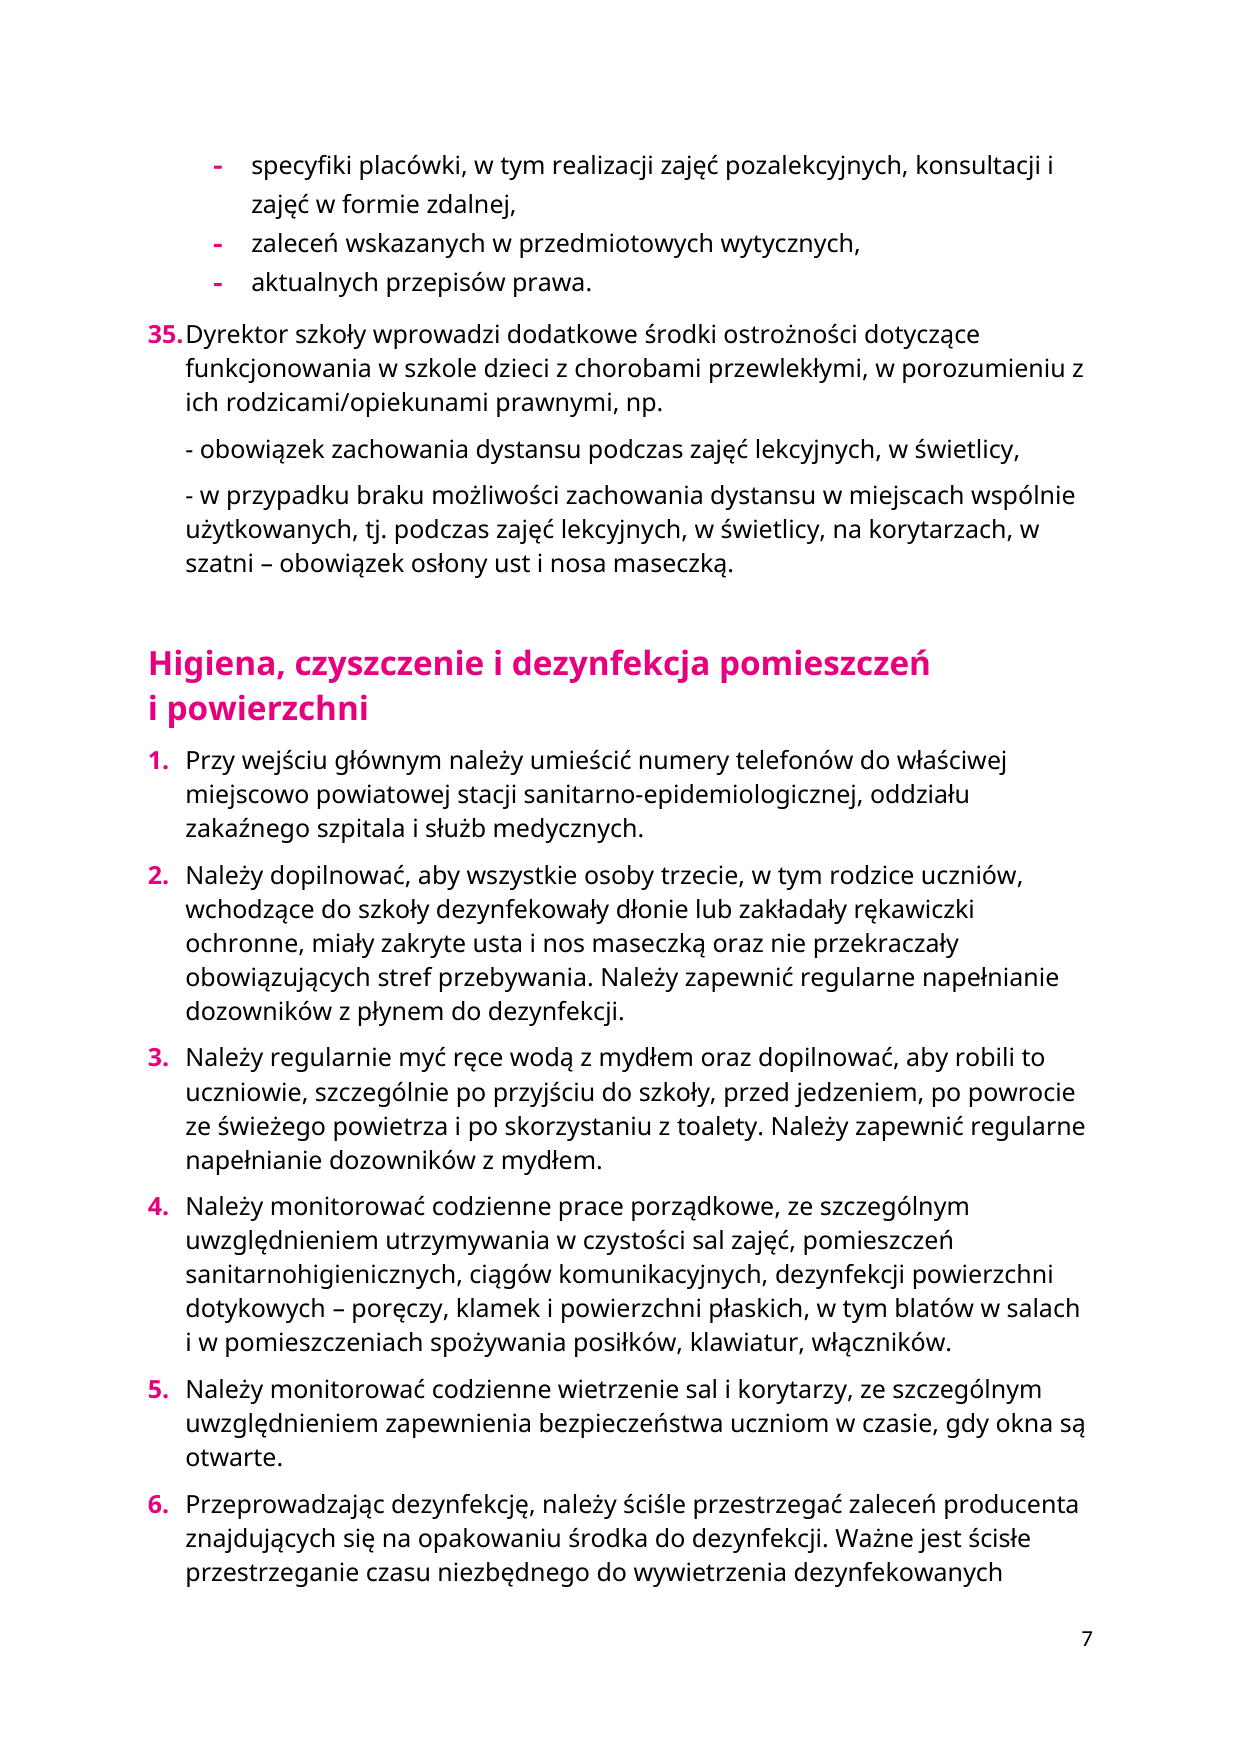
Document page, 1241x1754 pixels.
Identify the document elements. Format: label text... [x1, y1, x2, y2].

list - w przypadku braku możliwości zachowania dystansu w miejscach wspólnie użytkowanych, tj. podczas zajęć lekcyjnych, w świetlicy, na korytarzach, w szatni – obowiązek osłony ust i nosa maseczką. [185, 478, 1093, 580]
list Należy regularnie myć ręce wodą z mydłem oraz dopilnować, aby robili to uczniowie, szczególnie po przyjściu do szkoły, przed jedzeniem, po powrocie ze świeżego powietrza i po skorzystaniu z toalety. Należy zapewnić regularne napełnianie dozowników z mydłem. [148, 1040, 1093, 1176]
list Należy monitorować codzienne wietrzenie sal i korytarzy, ze szczególnym uwzględnieniem zapewnienia bezpieczeństwa uczniom w czasie, gdy okna są otwarte. [148, 1372, 1093, 1474]
list aktualnych przepisów prawa. [213, 265, 1093, 299]
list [148, 1486, 1093, 1588]
list specyfiki placówki, w tym realizacji zajęć pozalekcyjnych, konsultacji i zajęć w formie zdalnej, [213, 148, 1093, 221]
list zaleceń wskazanych w przedmiotowych wytycznych, [213, 226, 1093, 260]
list Należy dopilnować, aby wszystkie osoby trzecie, w tym rodzice uczniów, wchodzące do szkoły dezynfekowały dłonie lub zakładały rękawiczki ochronne, miały zakryte usta i nos maseczką oraz nie przekraczały obowiązujących stref przebywania. Należy zapewnić regularne napełnianie dozowników z płynem do dezynfekcji. [148, 857, 1093, 1028]
list - obowiązek zachowania dystansu podczas zajęć lekcyjnych, w świetlicy, [185, 431, 1093, 466]
list Dyrektor szkoły wprowadzi dodatkowe środki ostrożności dotyczące funkcjonowania w szkole dzieci z chorobami przewlekłymi, w porozumieniu z ich rodzicami/opiekunami prawnymi, np. [148, 317, 1093, 419]
list Należy monitorować codzienne prace porządkowe, ze szczególnym uwzględnieniem utrzymywania w czystości sal zajęć, pomieszczeń sanitarnohigienicznych, ciągów komunikacyjnych, dezynfekcji powierzchni dotykowych – poręczy, klamek i powierzchni płaskich, w tym blatów w salach i w pomieszczeniach spożywania posiłków, klawiatur, włączników. [148, 1189, 1093, 1359]
list Przy wejściu głównym należy umieścić numery telefonów do właściwej miejscowo powiatowej stacji sanitarno-epidemiologicznej, oddziału zakaźnego szpitala i służb medycznych. [148, 743, 1093, 845]
subtitle Higiena, czyszczenie i dezynfekcja pomieszczeń i powierzchni [148, 639, 1093, 730]
